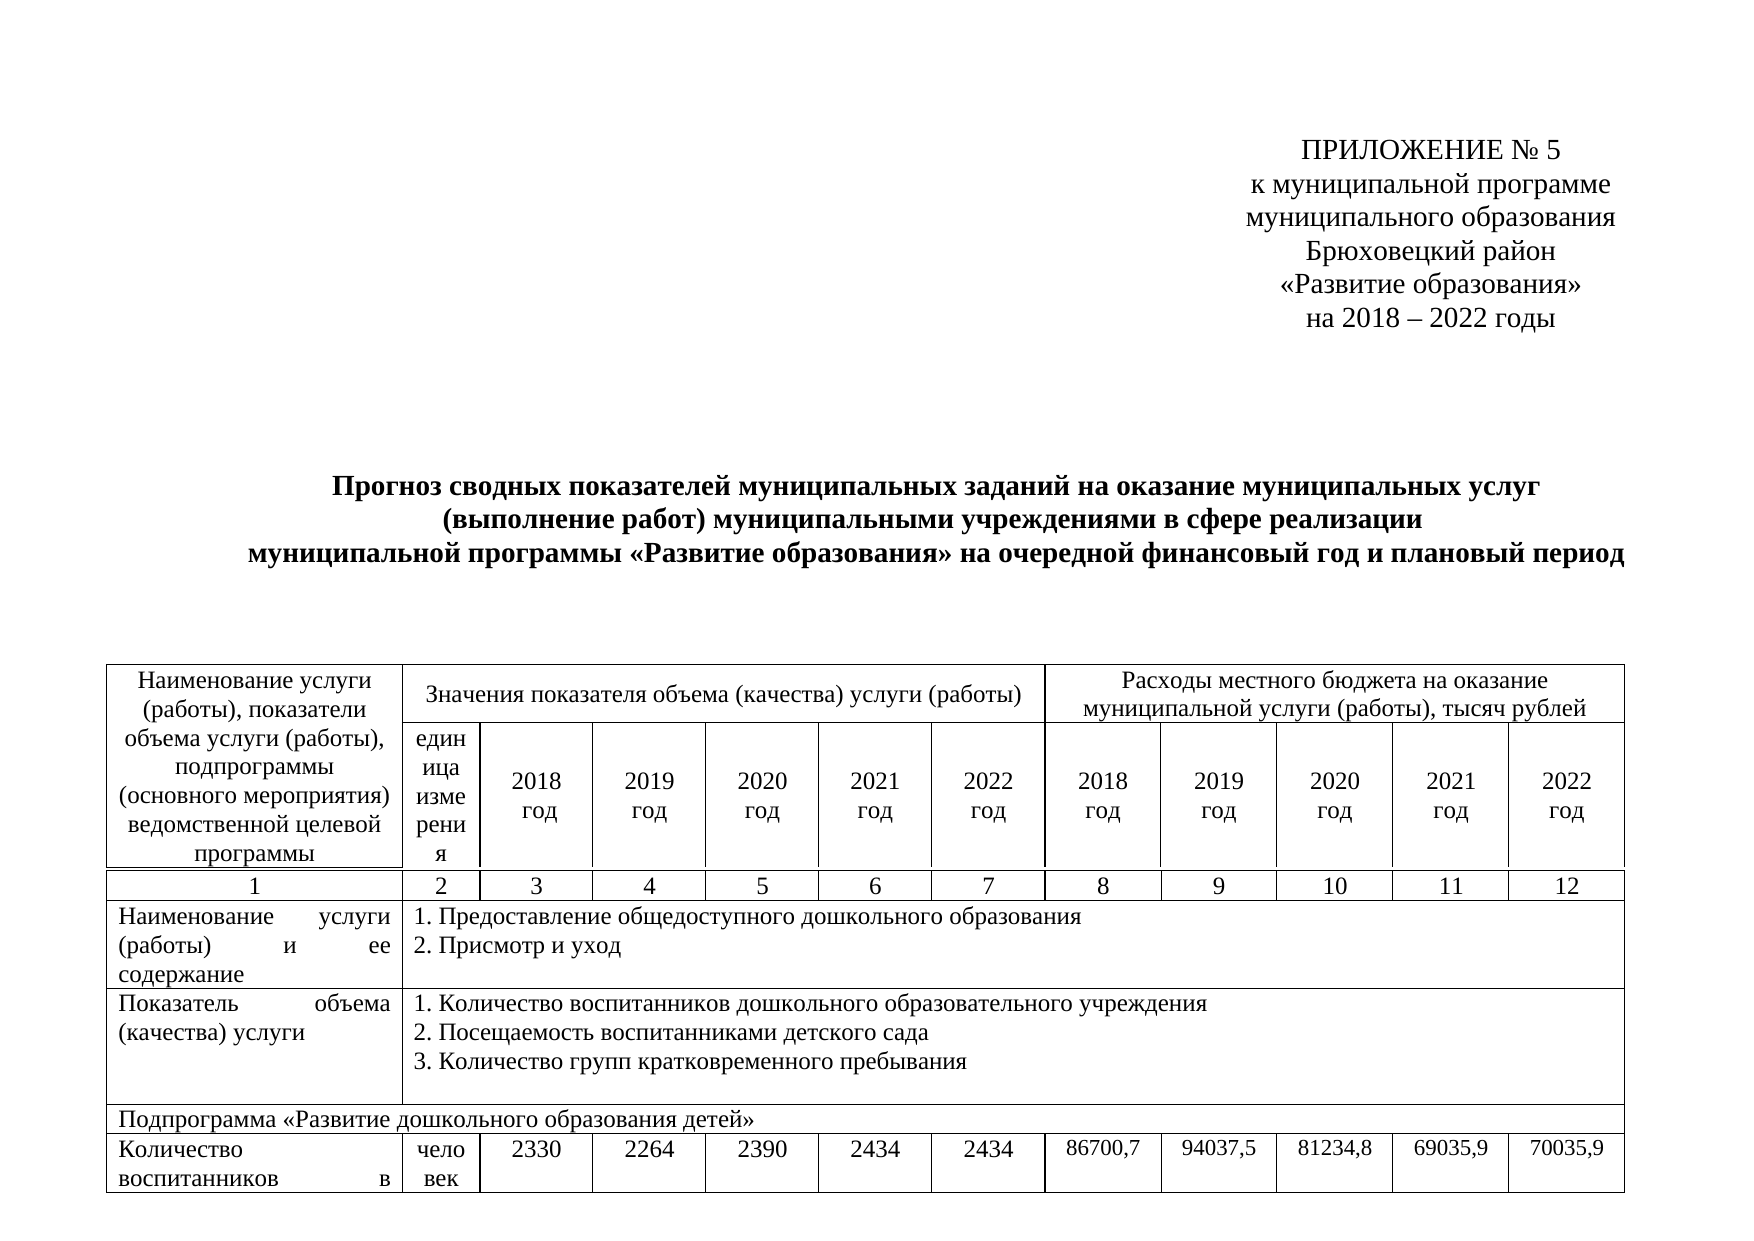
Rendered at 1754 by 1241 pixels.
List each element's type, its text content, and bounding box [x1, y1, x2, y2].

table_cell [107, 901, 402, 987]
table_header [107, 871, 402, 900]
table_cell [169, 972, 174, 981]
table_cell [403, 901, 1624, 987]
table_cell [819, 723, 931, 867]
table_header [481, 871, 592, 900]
text (выполнение работ) муниципальными учреждениями в сфере реализации муниципальной программы «Развитие образования» на очередной финансовый год и плановый период [237, 501, 1636, 568]
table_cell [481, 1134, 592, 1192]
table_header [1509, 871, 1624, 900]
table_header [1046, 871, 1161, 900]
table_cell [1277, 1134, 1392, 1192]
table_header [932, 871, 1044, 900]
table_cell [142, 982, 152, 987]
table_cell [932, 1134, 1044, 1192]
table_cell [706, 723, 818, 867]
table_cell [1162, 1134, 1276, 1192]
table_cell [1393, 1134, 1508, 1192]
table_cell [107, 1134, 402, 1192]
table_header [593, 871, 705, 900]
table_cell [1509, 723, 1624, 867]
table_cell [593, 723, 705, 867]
text «Развитие образования» [1226, 267, 1636, 300]
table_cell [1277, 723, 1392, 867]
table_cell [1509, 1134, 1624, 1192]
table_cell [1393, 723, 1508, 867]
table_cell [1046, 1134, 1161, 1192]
text муниципального образования [1226, 199, 1636, 233]
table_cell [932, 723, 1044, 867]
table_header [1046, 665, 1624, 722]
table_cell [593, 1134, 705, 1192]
text на 2018 – 2022 годы [1226, 300, 1636, 334]
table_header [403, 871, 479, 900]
text Брюховецкий район [1226, 233, 1636, 267]
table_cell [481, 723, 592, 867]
text ПРИЛОЖЕНИЕ № 5 [1226, 132, 1636, 166]
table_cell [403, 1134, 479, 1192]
text к муниципальной программе [1226, 166, 1636, 199]
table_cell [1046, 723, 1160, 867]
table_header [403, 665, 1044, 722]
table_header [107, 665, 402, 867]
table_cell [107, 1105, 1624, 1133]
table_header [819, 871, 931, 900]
text Прогноз сводных показателей муниципальных заданий на оказание муниципальных услуг [237, 468, 1636, 501]
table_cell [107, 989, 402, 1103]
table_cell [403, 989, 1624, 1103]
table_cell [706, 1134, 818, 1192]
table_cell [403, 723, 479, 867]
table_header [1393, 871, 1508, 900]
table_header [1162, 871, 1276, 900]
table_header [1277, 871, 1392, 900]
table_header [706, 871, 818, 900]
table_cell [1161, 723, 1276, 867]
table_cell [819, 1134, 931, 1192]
